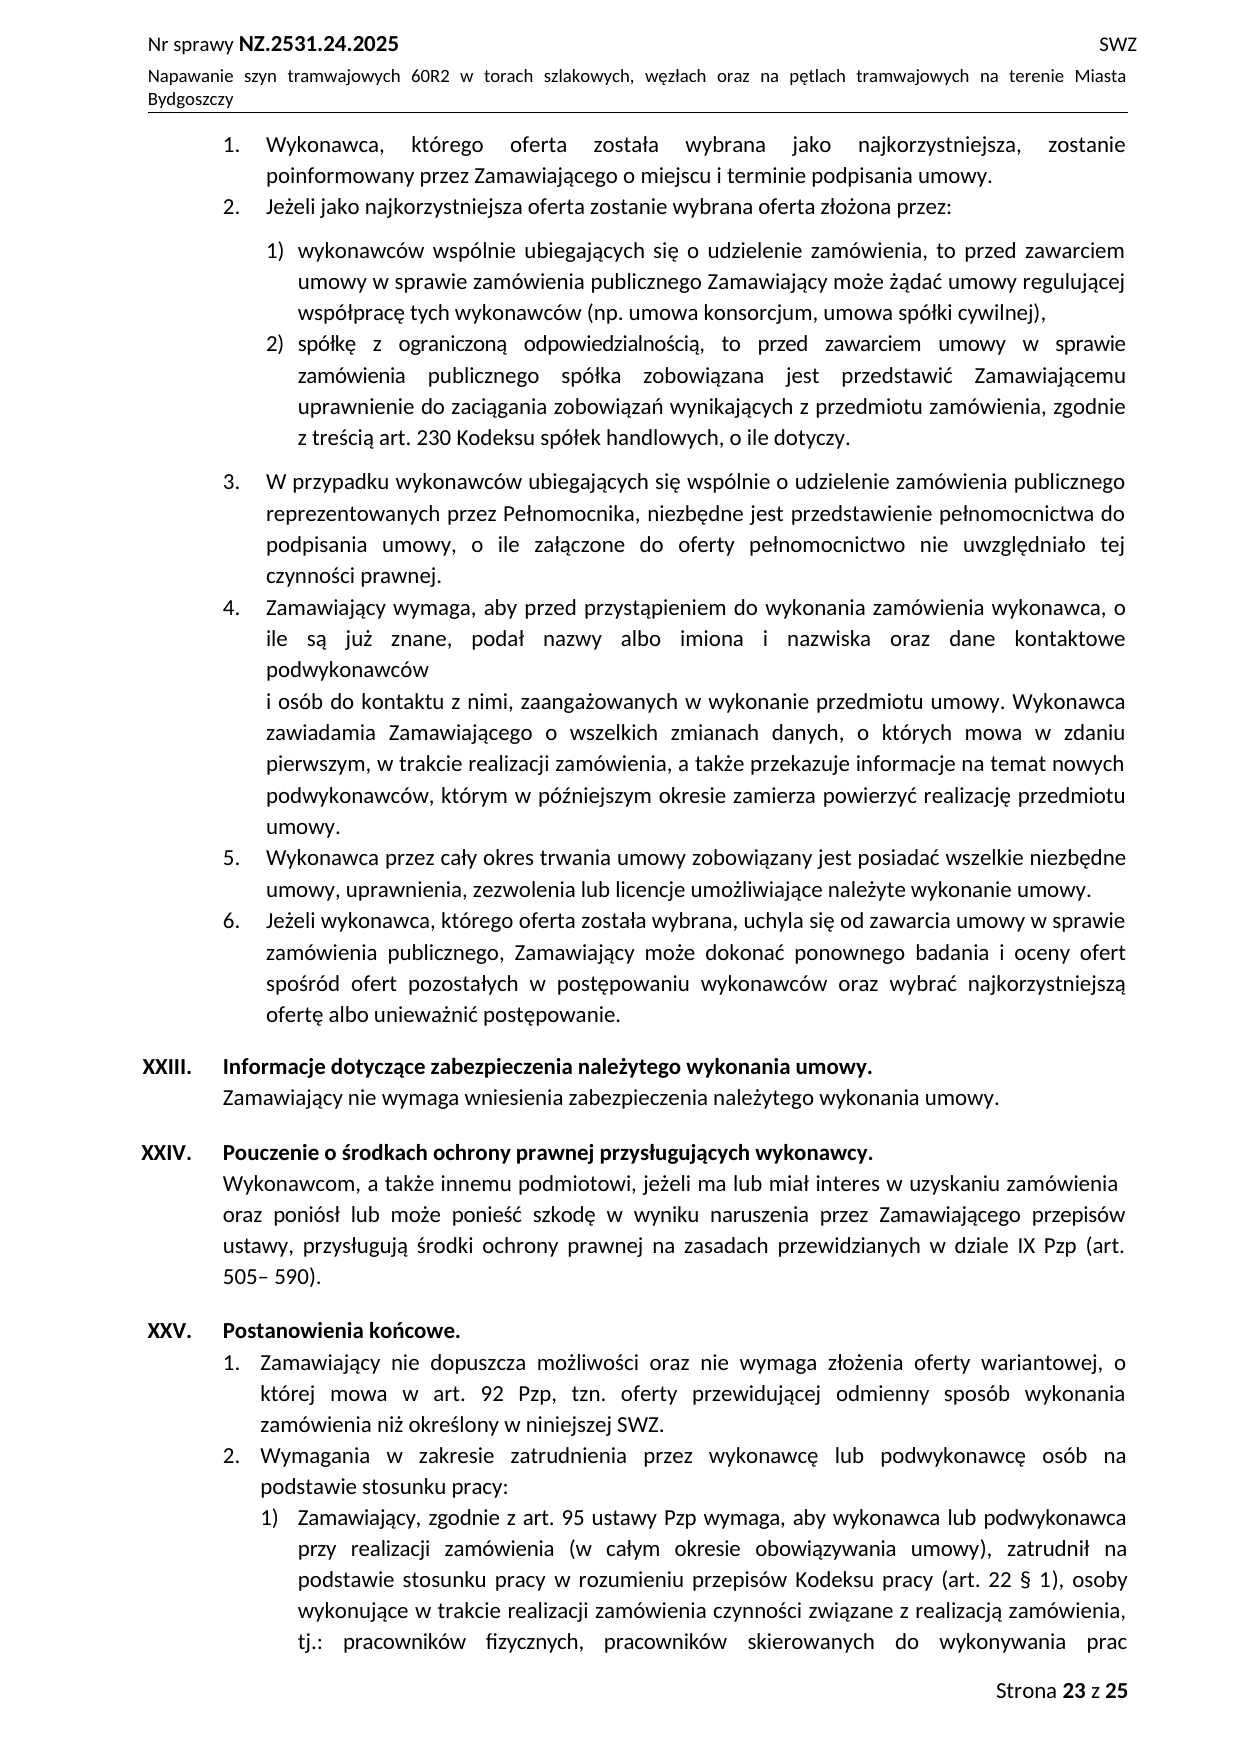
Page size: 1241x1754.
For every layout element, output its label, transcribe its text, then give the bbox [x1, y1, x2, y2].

list Zamawiający wymaga, aby przed przystąpieniem do wykonania zamówienia wykonawca, o ile są już znane, podał nazwy albo imiona i nazwiska oraz dane kontaktowe podwykonawców i osób do kontaktu z nimi, zaangażowanych w wykonanie przedmiotu umowy. Wykonawca zawiadamia Zamawiającego o wszelkich zmianach danych, o których mowa w zdaniu pierwszym, w trakcie realizacji zamówienia, a także przekazuje informacje na temat nowych podwykonawców, którym w późniejszym okresie zamierza powierzyć realizację przedmiotu umowy. [223, 593, 1127, 840]
list Postanowienia końcowe. [192, 1317, 1127, 1344]
list wykonawców wspólnie ubiegających się o udzielenie zamówienia, to przed zawarciem umowy w sprawie zamówienia publicznego Zamawiający może żądać umowy regulującej współpracę tych wykonawców (np. umowa konsorcjum, umowa spółki cywilnej), [266, 236, 1127, 326]
list Wymagania w zakresie zatrudnienia przez wykonawcę lub podwykonawcę osób na podstawie stosunku pracy: [223, 1441, 1127, 1500]
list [260, 1503, 1127, 1655]
list spółkę z ograniczoną odpowiedzialnością, to przed zawarciem umowy w sprawie zamówienia publicznego spółka zobowiązana jest przedstawić Zamawiającemu uprawnienie do zaciągania zobowiązań wynikających z przedmiotu zamówienia, zgodnie z treścią art. 230 Kodeksu spółek handlowych, o ile dotyczy. [266, 329, 1127, 451]
list Wykonawca przez cały okres trwania umowy zobowiązany jest posiadać wszelkie niezbędne umowy, uprawnienia, zezwolenia lub licencje umożliwiające należyte wykonanie umowy. [223, 843, 1127, 903]
text Zamawiający nie wymaga wniesienia zabezpieczenia należytego wykonania umowy. [223, 1083, 1127, 1111]
list Pouczenie o środkach ochrony prawnej przysługujących wykonawcy. [192, 1138, 1127, 1166]
list Zamawiający nie dopuszcza możliwości oraz nie wymaga złożenia oferty wariantowej, o której mowa w art. 92 Pzp, tzn. oferty przewidującej odmienny sposób wykonania zamówienia niż określony w niniejszej SWZ. [223, 1348, 1127, 1438]
text Wykonawcom, a także innemu podmiotowi, jeżeli ma lub miał interes w uzyskaniu zamówienia oraz poniósł lub może ponieść szkodę w wyniku naruszenia przez Zamawiającego przepisów ustawy, przysługują środki ochrony prawnej na zasadach przewidzianych w dziale IX Pzp (art. 505– 590). [223, 1169, 1127, 1290]
list W przypadku wykonawców ubiegających się wspólnie o udzielenie zamówienia publicznego reprezentowanych przez Pełnomocnika, niezbędne jest przedstawienie pełnomocnictwa do podpisania umowy, o ile załączone do oferty pełnomocnictwo nie uwzględniało tej czynności prawnej. [223, 467, 1127, 589]
list Informacje dotyczące zabezpieczenia należytego wykonania umowy. [192, 1052, 1127, 1080]
list Jeżeli wykonawca, którego oferta została wybrana, uchyla się od zawarcia umowy w sprawie zamówienia publicznego, Zamawiający może dokonać ponownego badania i oceny ofert spośród ofert pozostałych w postępowaniu wykonawców oraz wybrać najkorzystniejszą ofertę albo unieważnić postępowanie. [223, 906, 1127, 1028]
list Wykonawca, którego oferta została wybrana jako najkorzystniejsza, zostanie poinformowany przez Zamawiającego o miejscu i terminie podpisania umowy. [223, 130, 1127, 189]
list Jeżeli jako najkorzystniejsza oferta zostanie wybrana oferta złożona przez: [223, 192, 1127, 220]
